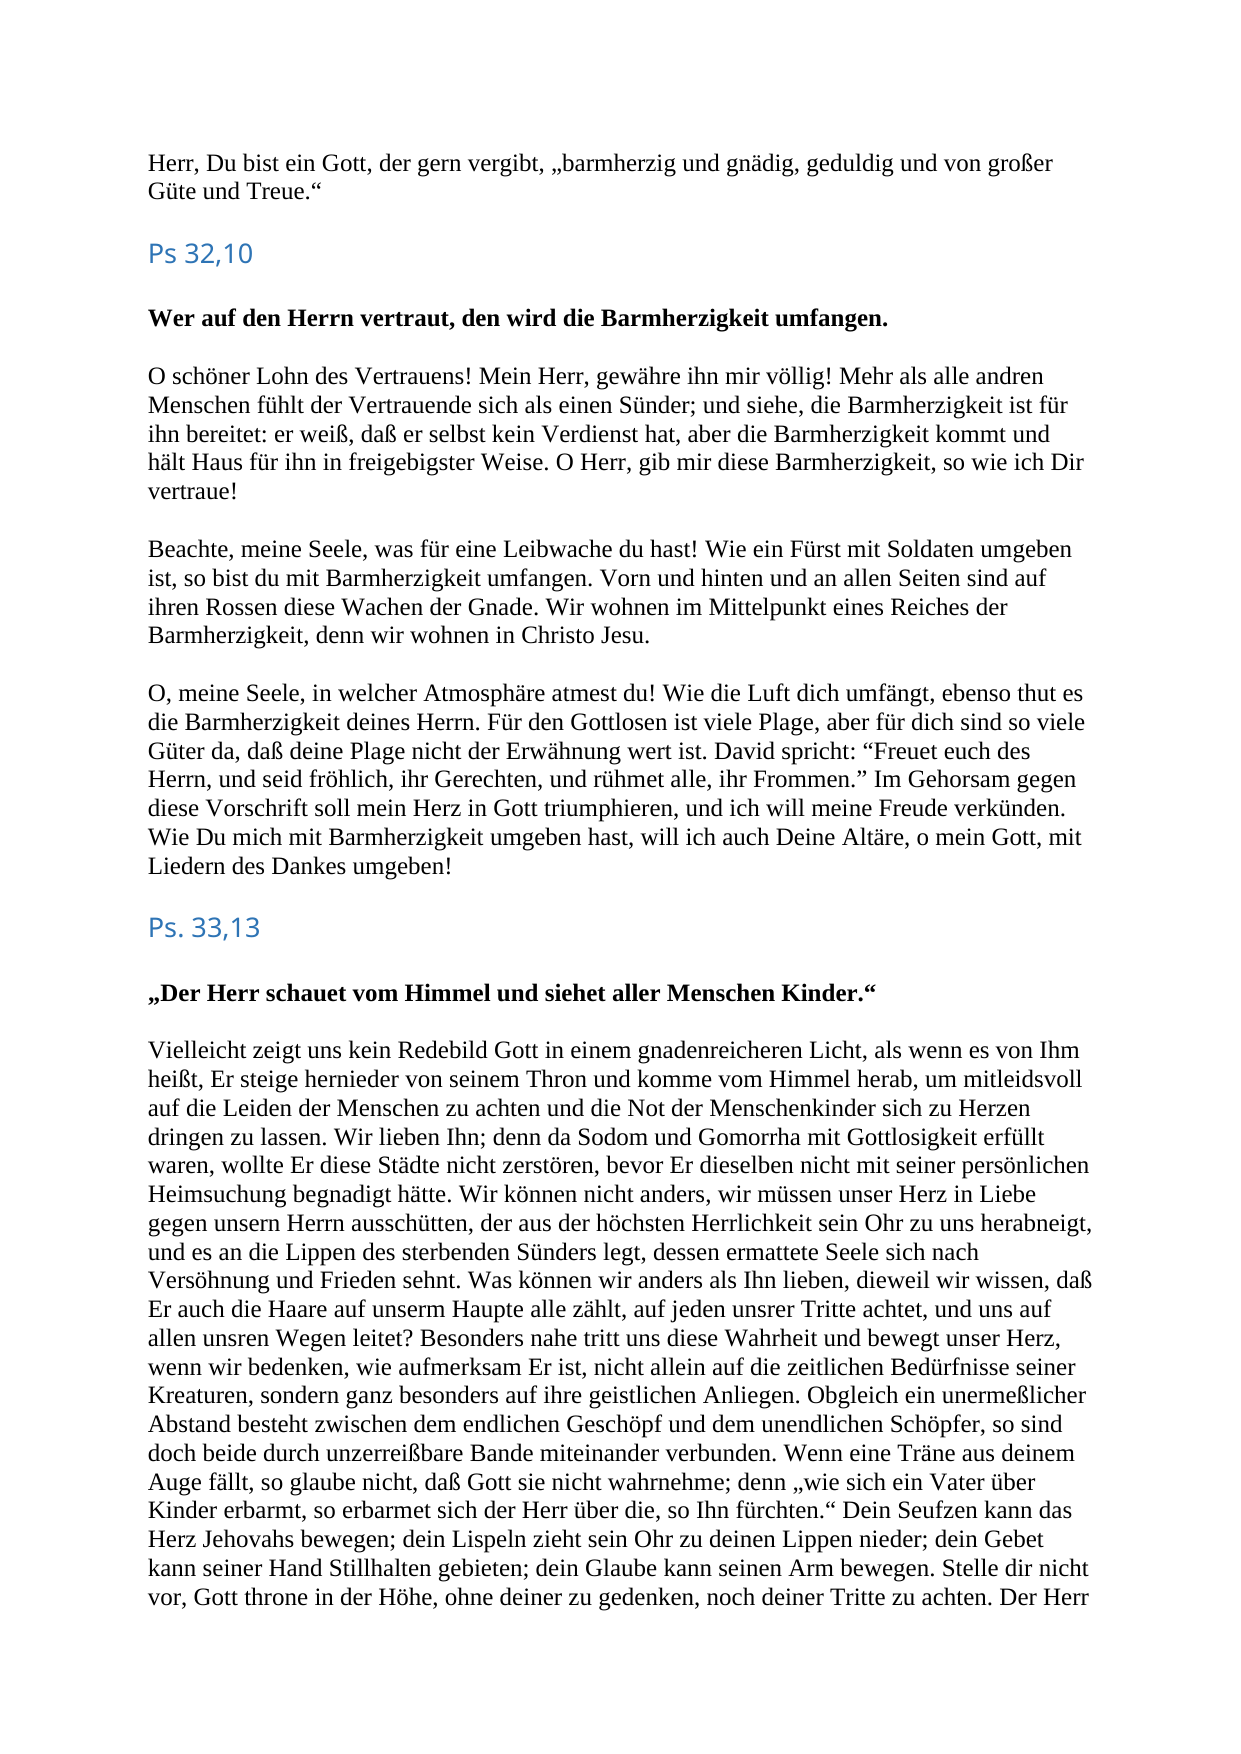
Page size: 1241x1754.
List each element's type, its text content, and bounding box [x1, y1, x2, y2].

text Wer auf den Herrn vertraut, den wird die Barmherzigkeit umfangen. [148, 389, 1093, 418]
text O, meine Seele, in welcher Atmosphäre atmest du! Wie die Luft dich umfängt, ebenso thut es die Barmherzigkeit deines Herrn. Für den Gottlosen ist viele Plage, aber für dich sind so viele Güter da, daß deine Plage nicht der Erwähnung wert ist. David spricht: “Freuet euch des Herrn, und seid fröhlich, ihr Gerechten, und rühmet alle, ihr Frommen.” Im Gehorsam gegen diese Vorschrift soll mein Herz in Gott triumphieren, und ich will meine Freude verkünden. Wie Du mich mit Barmherzigkeit umgeben hast, will ich auch Deine Altäre, o mein Gott, mit Liedern des Dankes umgeben! [148, 764, 1093, 966]
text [148, 148, 1093, 291]
subtitle Ps. 33,13 [148, 995, 1093, 1032]
text Beachte, meine Seele, was für eine Leibwache du hast! Wie ein Fürst mit Soldaten umgeben ist, so bist du mit Barmherzigkeit umfangen. Vorn und hinten und an allen Seiten sind auf ihren Rossen diese Wachen der Gnade. Wir wohnen im Mittelpunkt eines Reiches der Barmherzigkeit, denn wir wohnen in Christo Jesu. [148, 620, 1093, 735]
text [148, 1122, 1093, 1611]
subtitle Ps 32,10 [148, 321, 1093, 357]
text „Der Herr schauet vom Himmel und siehet aller Menschen Kinder.“ [148, 1064, 1093, 1093]
text O schöner Lohn des Vertrauens! Mein Herr, gewähre ihn mir völlig! Mehr als alle andren Menschen fühlt der Vertrauende sich als einen Sünder; und siehe, die Barmherzigkeit ist für ihn bereitet: er weiß, daß er selbst kein Verdienst hat, aber die Barmherzigkeit kommt und hält Haus für ihn in freigebigster Weise. O Herr, gib mir diese Barmherzigkeit, so wie ich Dir vertraue! [148, 447, 1093, 591]
